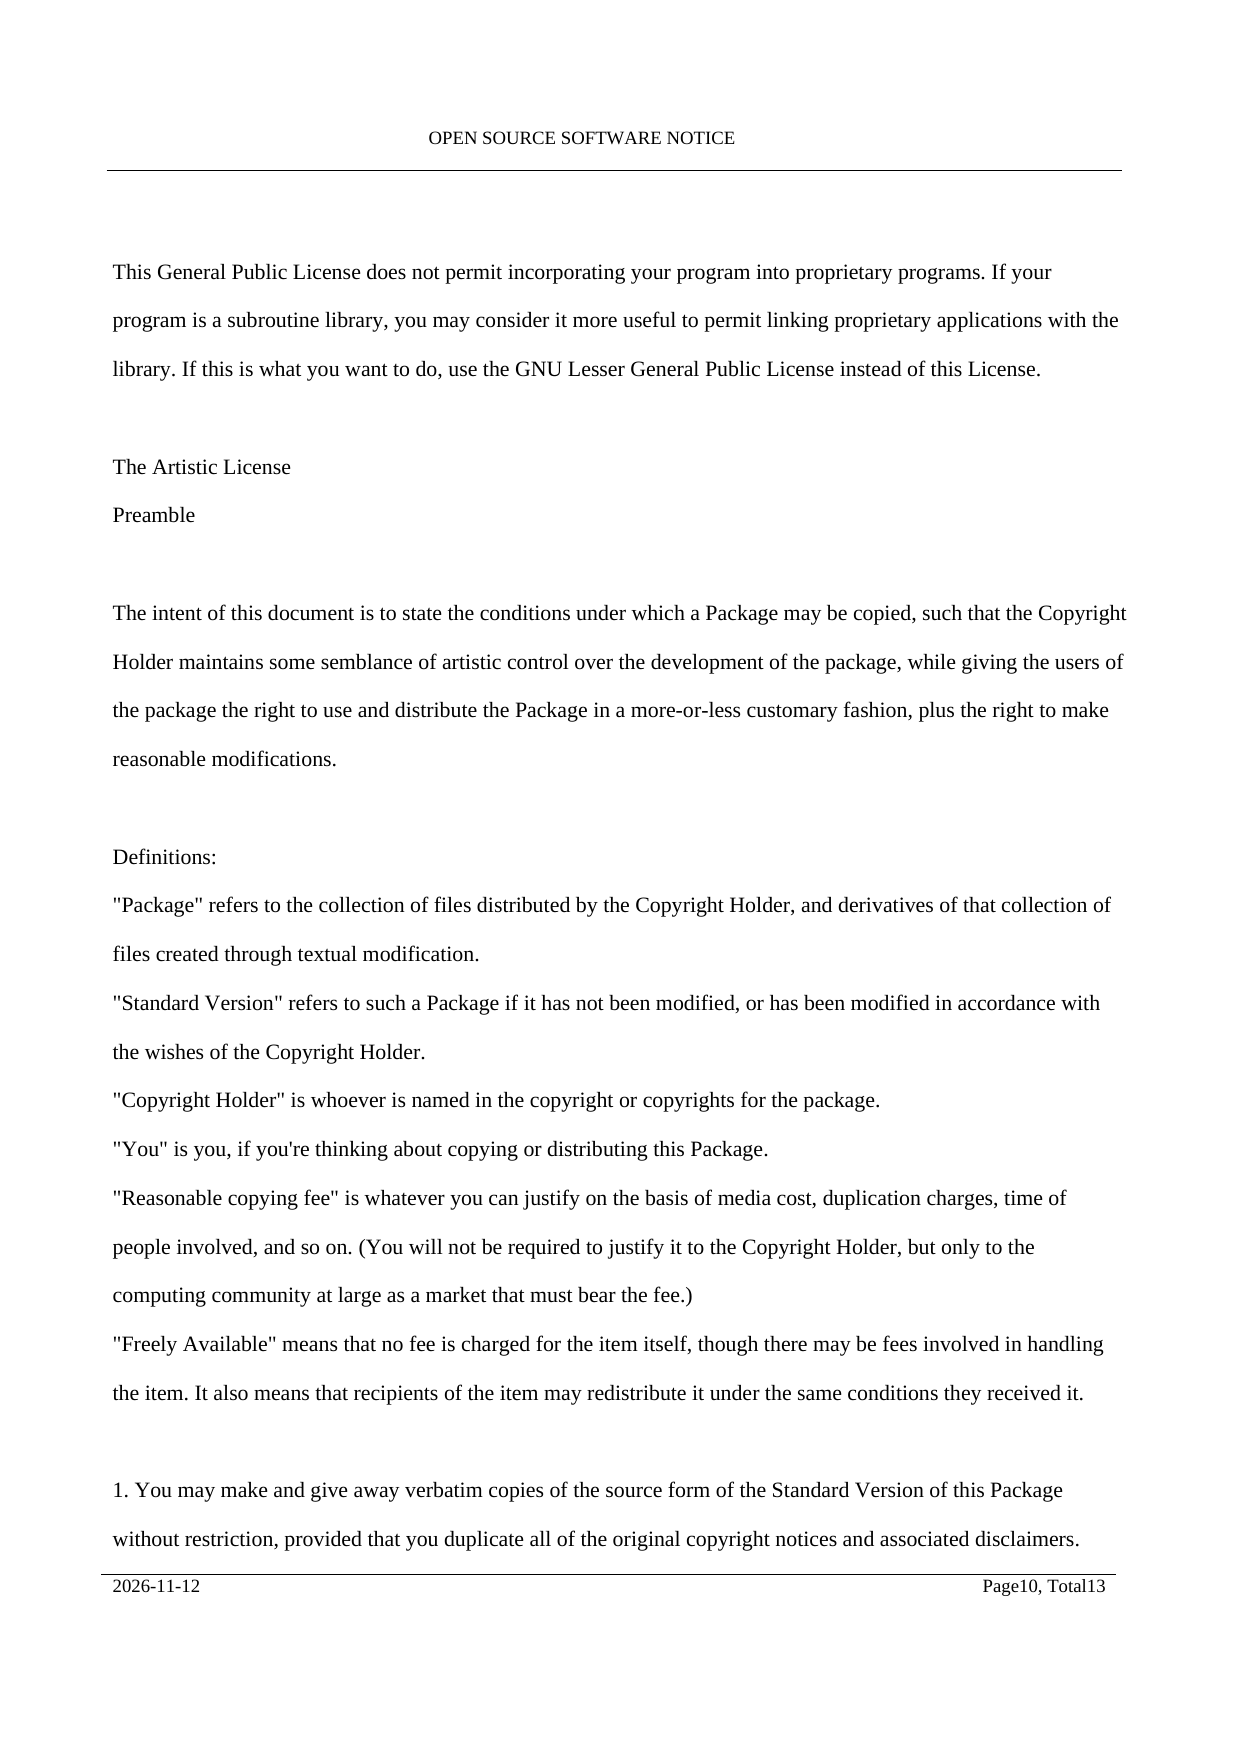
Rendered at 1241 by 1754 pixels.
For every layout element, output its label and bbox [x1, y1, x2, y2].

text [112, 206, 1128, 1555]
